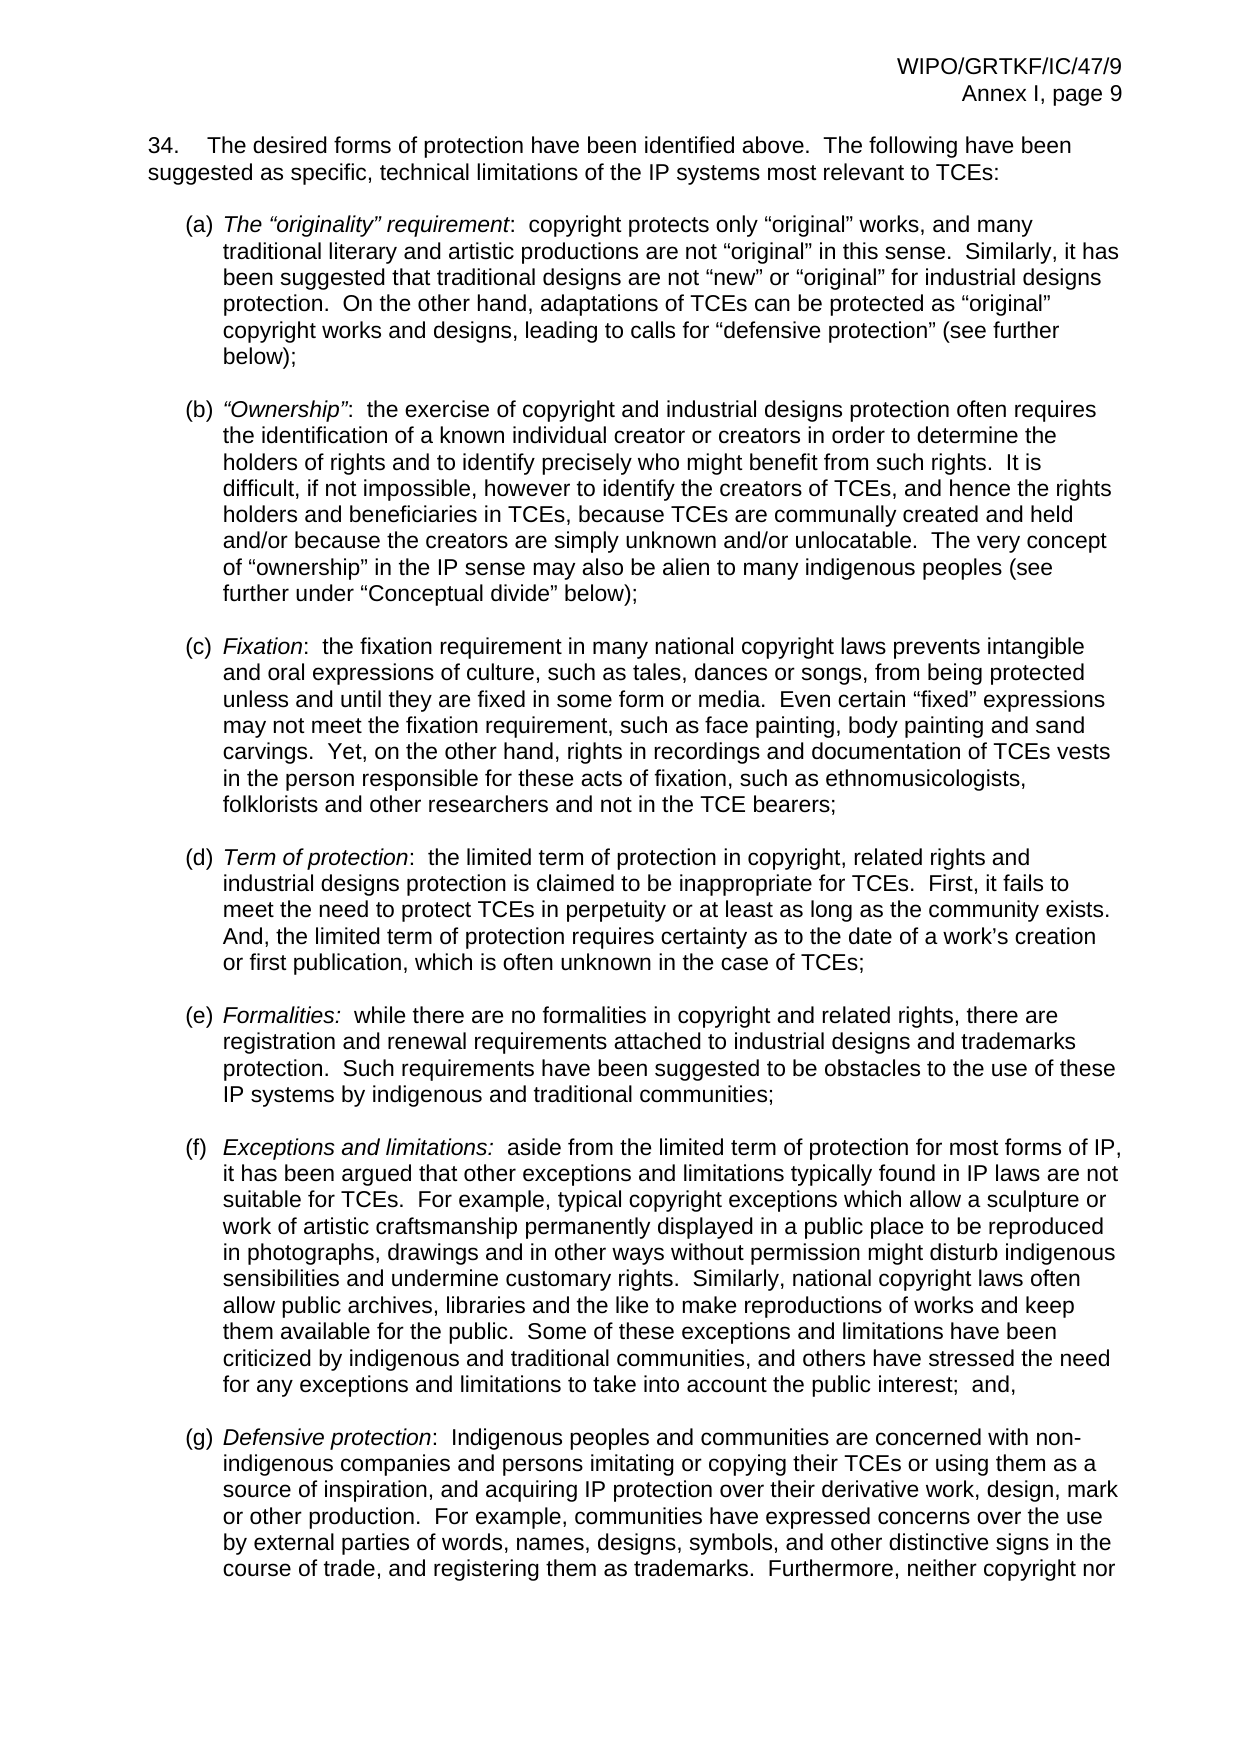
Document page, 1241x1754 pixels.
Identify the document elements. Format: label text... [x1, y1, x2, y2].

list Term of protection: the limited term of protection in copyright, related rights and industrial designs protection is claimed to be inappropriate for TCEs. First, it fails to meet the need to protect TCEs in perpetuity or at least as long as the community exists. And, the limited term of protection requires certainty as to the date of a work’s creation or first publication, which is often unknown in the case of TCEs; [185, 844, 1122, 976]
list Exceptions and limitations: aside from the limited term of protection for most forms of IP, it has been argued that other exceptions and limitations typically found in IP laws are not suitable for TCEs. For example, typical copyright exceptions which allow a sculpture or work of artistic craftsmanship permanently displayed in a public place to be reproduced in photographs, drawings and in other ways without permission might disturb indigenous sensibilities and undermine customary rights. Similarly, national copyright laws often allow public archives, libraries and the like to make reproductions of works and keep them available for the public. Some of these exceptions and limitations have been criticized by indigenous and traditional communities, and others have stressed the need for any exceptions and limitations to take into account the public interest; and, [185, 1134, 1122, 1423]
list Formalities: while there are no formalities in copyright and related rights, there are registration and renewal requirements attached to industrial designs and trademarks protection. Such requirements have been suggested to be obstacles to the use of these IP systems by indigenous and traditional communities; [185, 1002, 1122, 1107]
list Fixation: the fixation requirement in many national copyright laws prevents intangible and oral expressions of culture, such as tales, dances or songs, from being protected unless and until they are fixed in some form or media. Even certain “fixed” expressions may not meet the fixation requirement, such as face painting, body painting and sand carvings. Yet, on the other hand, rights in recordings and documentation of TCEs vests in the person responsible for these acts of fixation, such as ethnomusicologists, folklorists and other researchers and not in the TCE bearers; [185, 633, 1122, 817]
list “Ownership”: the exercise of copyright and industrial designs protection often requires the identification of a known individual creator or creators in order to determine the holders of rights and to identify precisely who might benefit from such rights. It is difficult, if not impossible, however to identify the creators of TCEs, and hence the rights holders and beneficiaries in TCEs, because TCEs are communally created and held and/or because the creators are simply unknown and/or unlocatable. The very concept of “ownership” in the IP sense may also be alien to many indigenous peoples (see further under “Conceptual divide” below); [185, 396, 1122, 607]
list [185, 1423, 1122, 1582]
list The “originality” requirement: copyright protects only “original” works, and many traditional literary and artistic productions are not “original” in this sense. Similarly, it has been suggested that traditional designs are not “new” or “original” for industrial designs protection. On the other hand, adaptations of TCEs can be protected as “original” copyright works and designs, leading to calls for “defensive protection” (see further below); [185, 211, 1122, 369]
list The desired forms of protection have been identified above. The following have been suggested as specific, technical limitations of the IP systems most relevant to TCEs: [148, 132, 1122, 185]
